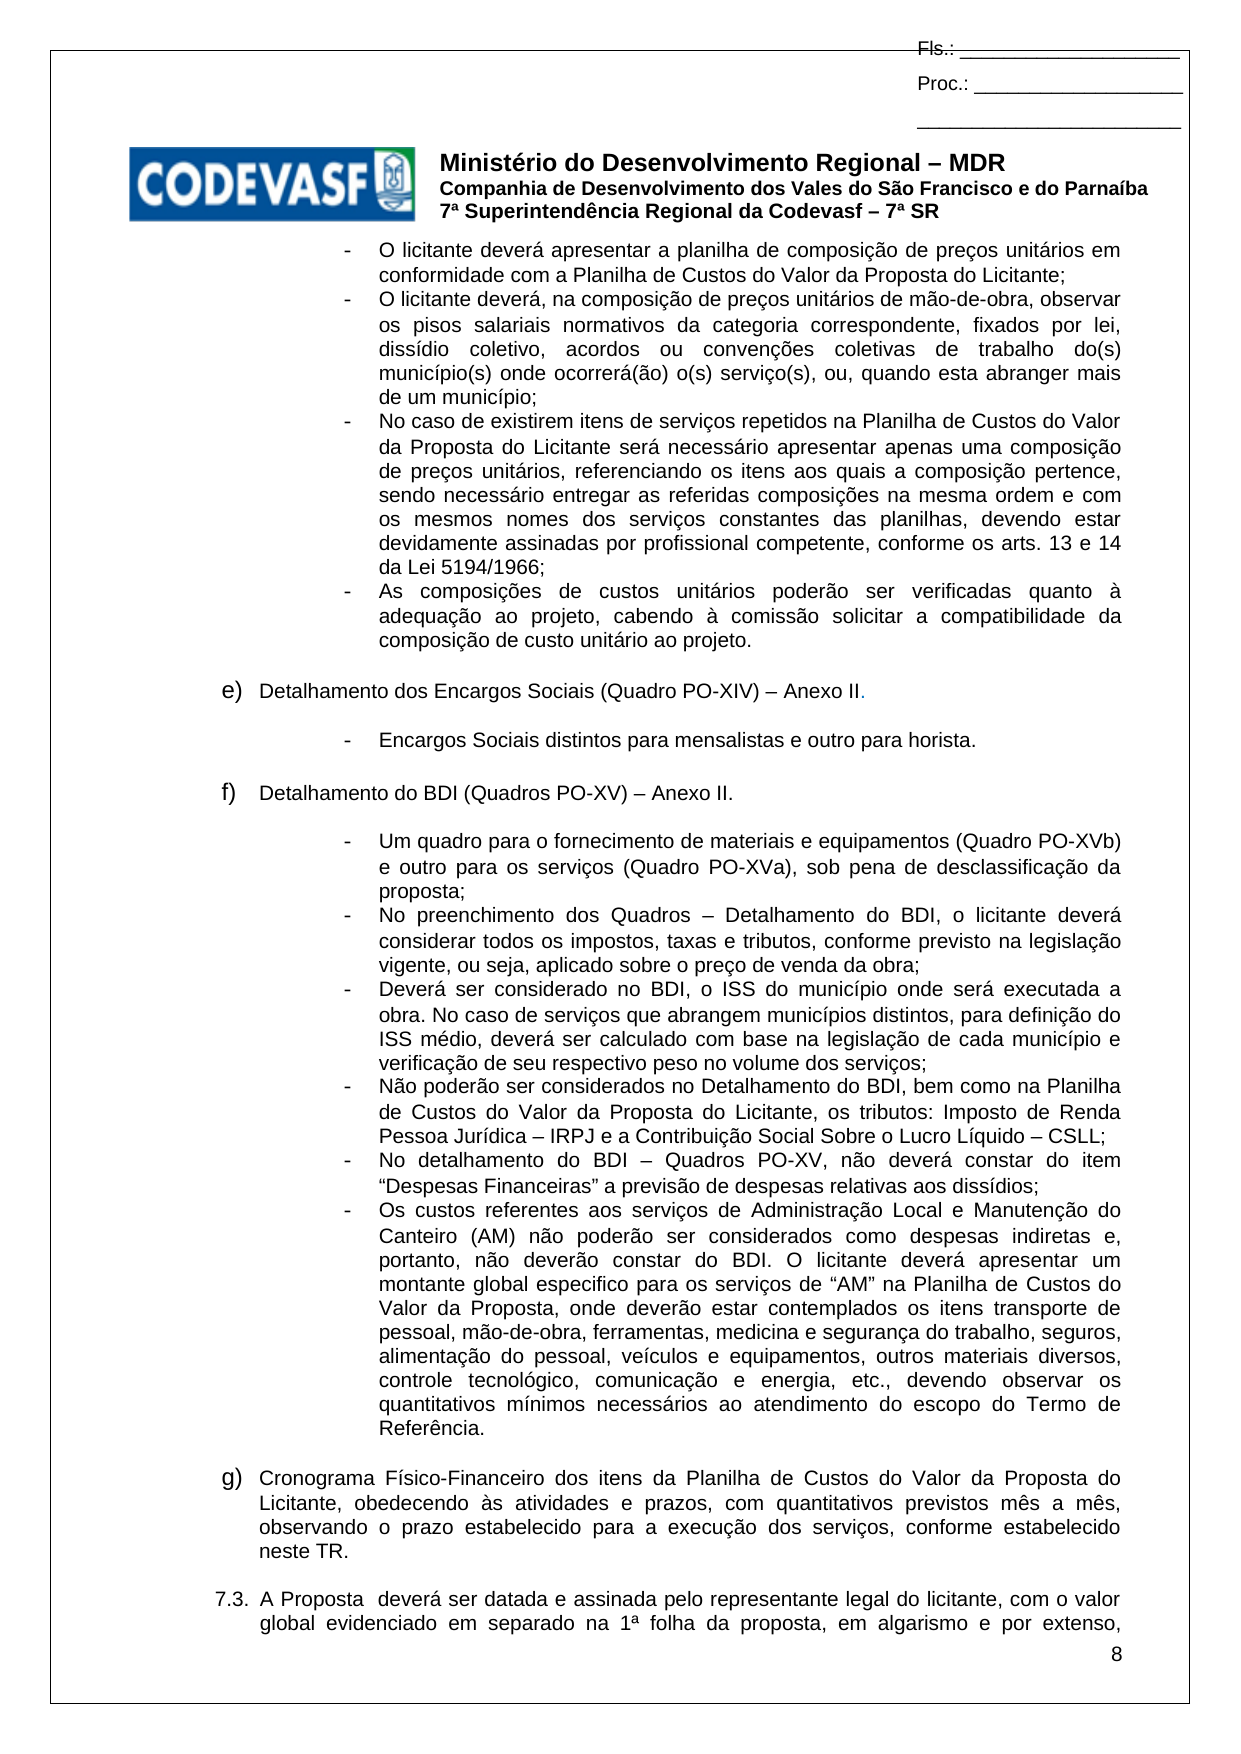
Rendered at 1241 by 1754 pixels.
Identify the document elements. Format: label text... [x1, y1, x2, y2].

list No preenchimento dos Quadros – Detalhamento do BDI, o licitante deverá considerar todos os impostos, taxas e tributos, conforme previsto na legislação vigente, ou seja, aplicado sobre o preço de venda da obra; [341, 903, 1122, 977]
list Deverá ser considerado no BDI, o ISS do município onde será executada a obra. No caso de serviços que abrangem municípios distintos, para definição do ISS médio, deverá ser calculado com base na legislação de cada município e verificação de seu respectivo peso no volume dos serviços; [341, 977, 1122, 1074]
list Não poderão ser considerados no Detalhamento do BDI, bem como na Planilha de Custos do Valor da Proposta do Licitante, os tributos: Imposto de Renda Pessoa Jurídica – IRPJ e a Contribuição Social Sobre o Lucro Líquido – CSLL; [341, 1074, 1122, 1148]
picture [129, 147, 417, 224]
list Um quadro para o fornecimento de materiais e equipamentos (Quadro PO-XVb) e outro para os serviços (Quadro PO-XVa), sob pena de desclassificação da proposta; [341, 829, 1122, 903]
list Os custos referentes aos serviços de Administração Local e Manutenção do Canteiro (AM) não poderão ser considerados como despesas indiretas e, portanto, não deverão constar do BDI. O licitante deverá apresentar um montante global especifico para os serviços de “AM” na Planilha de Custos do Valor da Proposta, onde deverão estar contemplados os itens transporte de pessoal, mão-de-obra, ferramentas, medicina e segurança do trabalho, seguros, alimentação do pessoal, veículos e equipamentos, outros materiais diversos, controle tecnológico, comunicação e energia, etc., devendo observar os quantitativos mínimos necessários ao atendimento do escopo do Termo de Referência. [341, 1198, 1122, 1439]
list No detalhamento do BDI – Quadros PO-XV, não deverá constar do item “Despesas Financeiras” a previsão de despesas relativas aos dissídios; [341, 1148, 1122, 1198]
list Detalhamento do BDI (Quadros PO-XV) – Anexo II. [221, 778, 1122, 805]
list O licitante deverá, na composição de preços unitários de mão-de-obra, observar os pisos salariais normativos da categoria correspondente, fixados por lei, dissídio coletivo, acordos ou convenções coletivas de trabalho do(s) município(s) onde ocorrerá(ão) o(s) serviço(s), ou, quando esta abranger mais de um município; [341, 287, 1122, 409]
list Detalhamento dos Encargos Sociais (Quadro PO-XIV) – Anexo II. [221, 676, 1122, 704]
list As composições de custos unitários poderão ser verificadas quanto à adequação ao projeto, cabendo à comissão solicitar a compatibilidade da composição de custo unitário ao projeto. [341, 578, 1122, 652]
list Cronograma Físico-Financeiro dos itens da Planilha de Custos do Valor da Proposta do Licitante, obedecendo às atividades e prazos, com quantitativos previstos mês a mês, observando o prazo estabelecido para a execução dos serviços, conforme estabelecido neste TR. [221, 1463, 1122, 1563]
list Encargos Sociais distintos para mensalistas e outro para horista. [341, 728, 1122, 754]
list O licitante deverá apresentar a planilha de composição de preços unitários em conformidade com a Planilha de Custos do Valor da Proposta do Licitante; [341, 237, 1122, 287]
list No caso de existirem itens de serviços repetidos na Planilha de Custos do Valor da Proposta do Licitante será necessário apresentar apenas uma composição de preços unitários, referenciando os itens aos quais a composição pertence, sendo necessário entregar as referidas composições na mesma ordem e com os mesmos nomes dos serviços constantes das planilhas, devendo estar devidamente assinadas por profissional competente, conforme os arts. 13 e 14 da Lei 5194/1966; [341, 409, 1122, 578]
